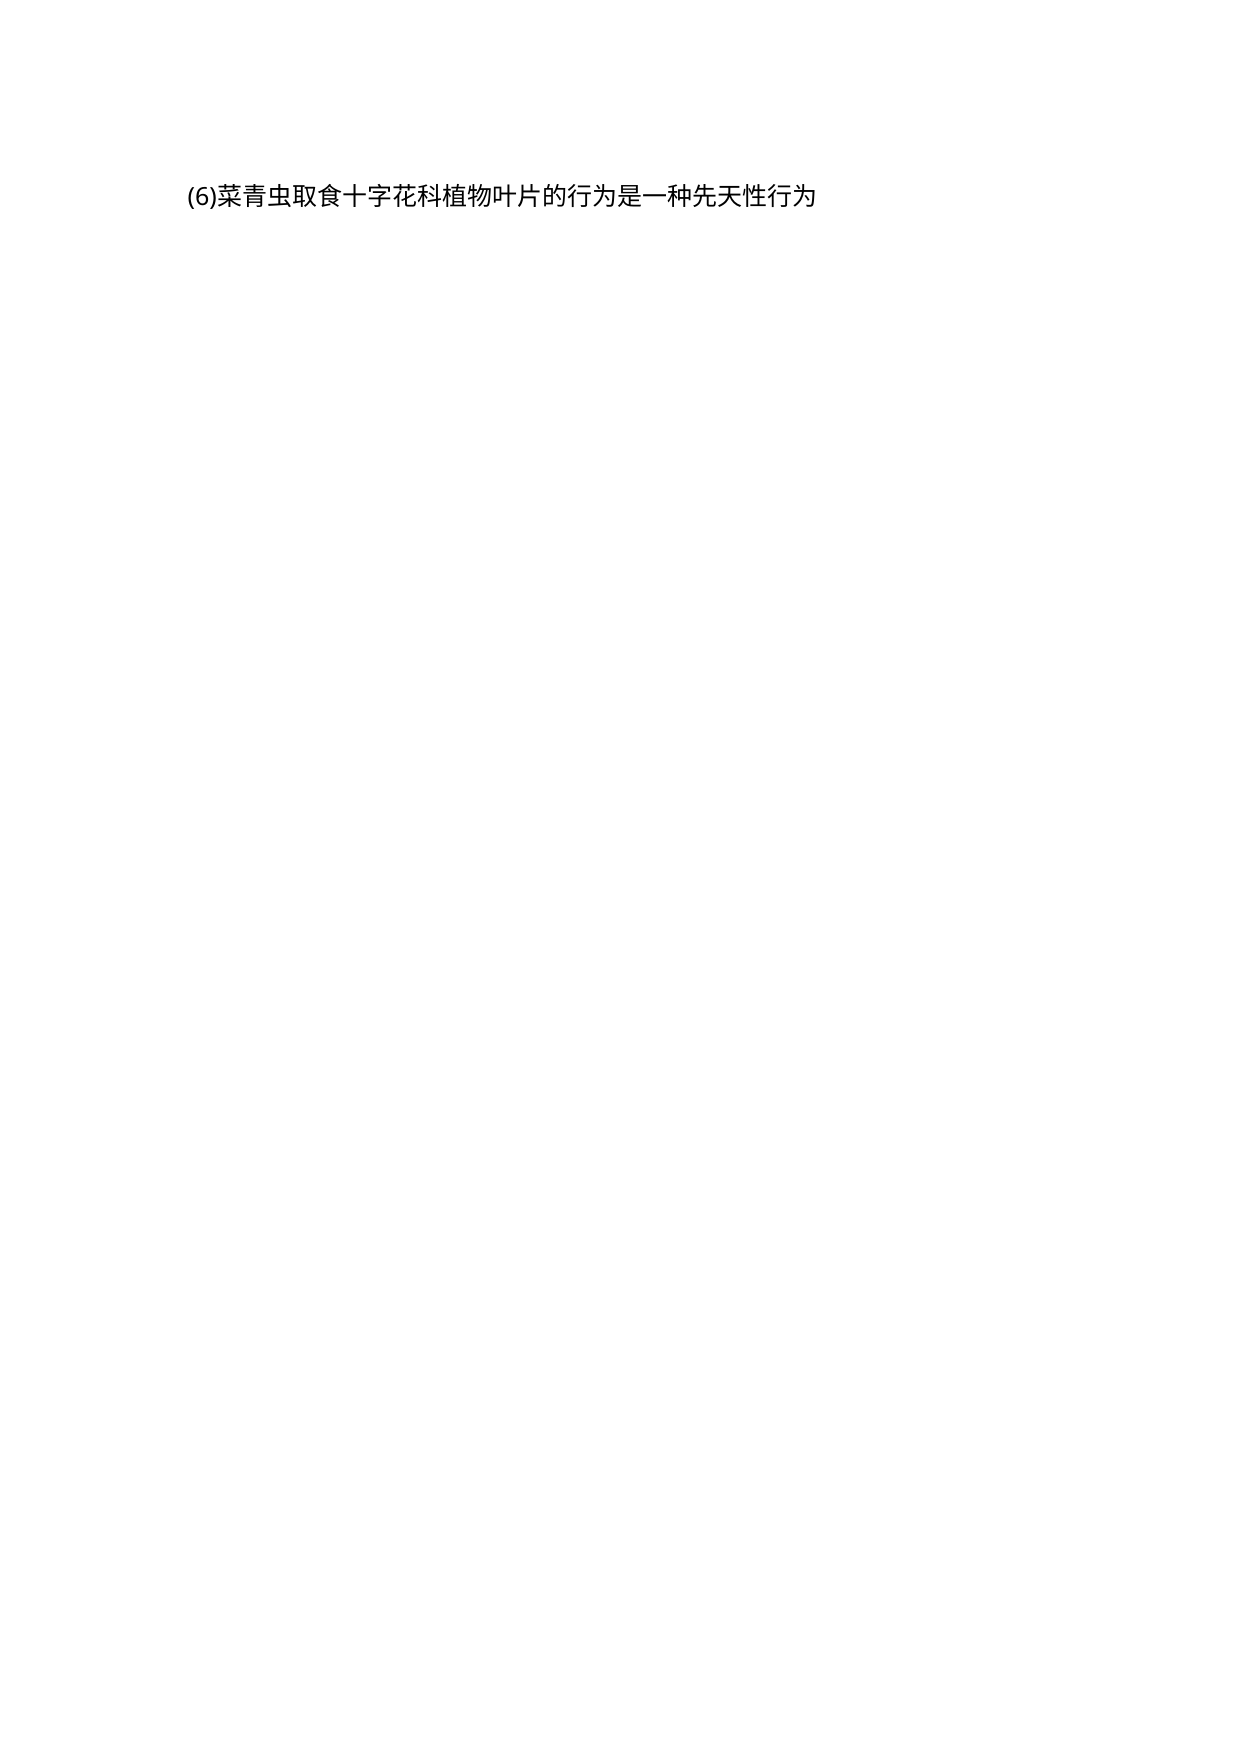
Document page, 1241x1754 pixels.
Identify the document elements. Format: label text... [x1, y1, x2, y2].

text (6)菜青虫取食十字花科植物叶片的行为是一种先天性行为 [187, 162, 1053, 227]
